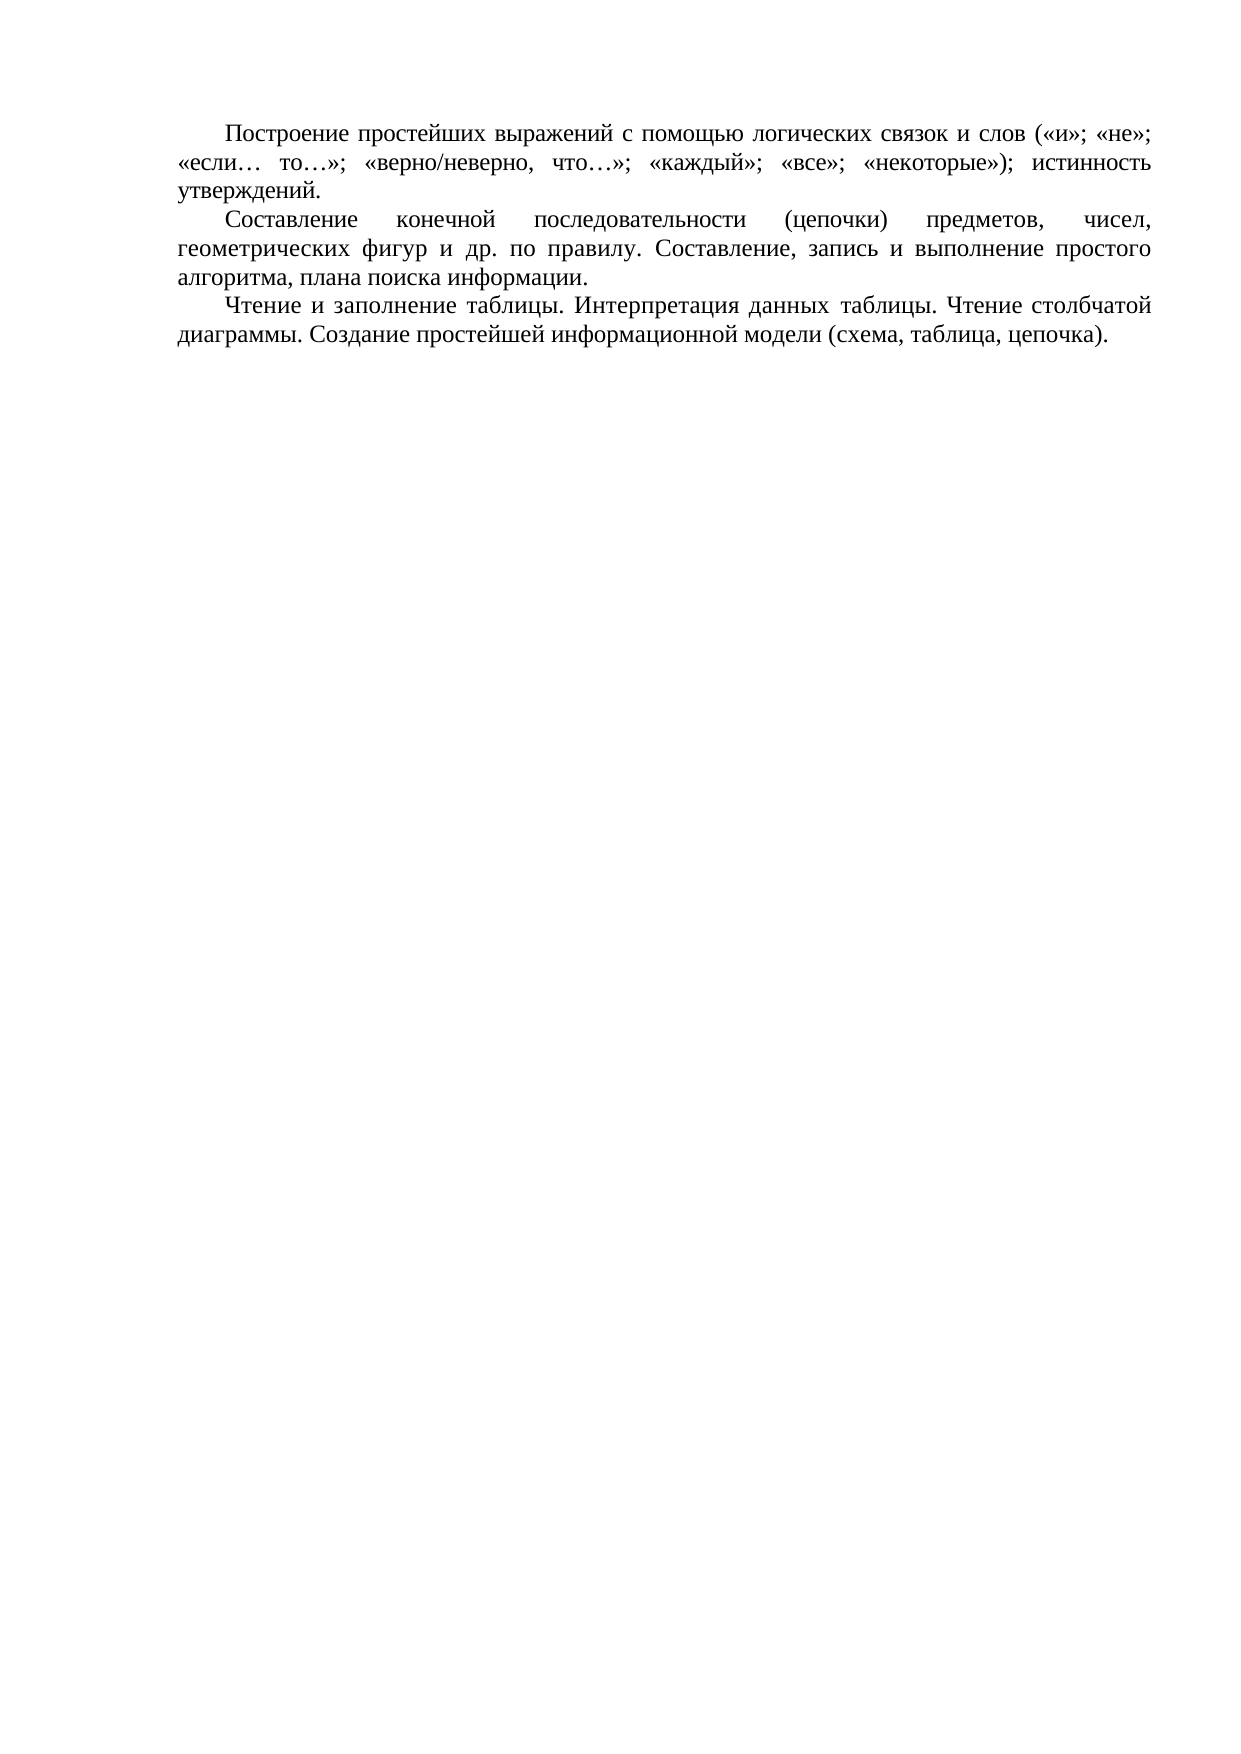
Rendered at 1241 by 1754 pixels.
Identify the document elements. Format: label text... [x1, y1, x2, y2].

text Построение простейших выражений с помощью логических связок и слов («и»; «не»; «если… то…»; «верно/неверно, что…»; «каждый»; «все»; «некоторые»); истинность утверждений. [177, 118, 1152, 204]
text Чтение и заполнение таблицы. Интерпретация данных таблицы. Чтение столбчатой диаграммы. Создание простейшей информационной модели (схема, таблица, цепочка). [177, 291, 1152, 348]
text Составление конечной последовательности (цепочки) предметов, чисел, геометрических фигур и др. по правилу. Составление, запись и выполнение простого алгоритма, плана поиска информации. [177, 204, 1152, 291]
